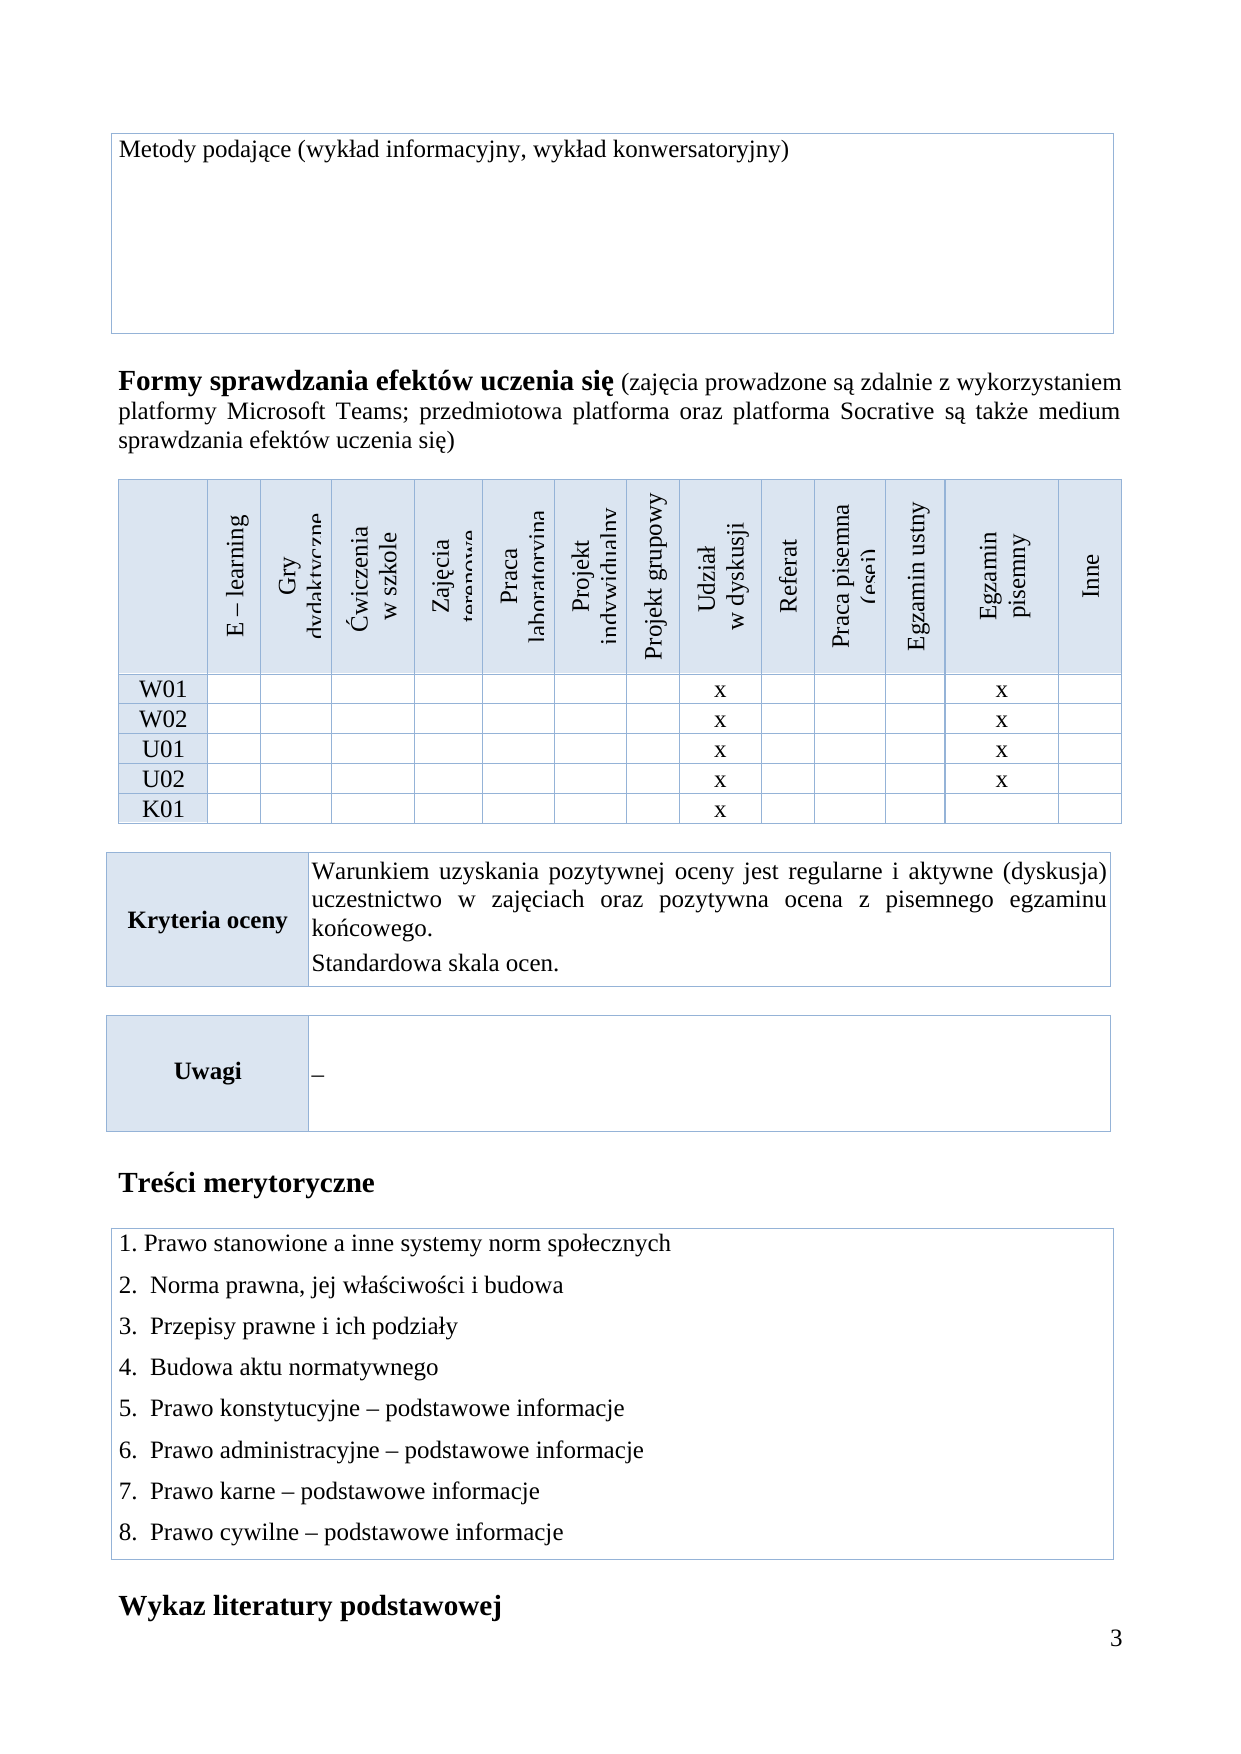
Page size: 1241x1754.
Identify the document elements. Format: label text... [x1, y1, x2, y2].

table_cell [555, 704, 626, 733]
table_cell [815, 675, 885, 703]
table_cell [886, 675, 944, 703]
table_cell x [680, 734, 761, 763]
table_header Zajęcia terenowe [415, 480, 482, 673]
table_cell [886, 704, 944, 733]
table_cell [762, 764, 814, 793]
table_cell [483, 764, 554, 793]
table_cell [415, 734, 482, 763]
table_cell [886, 794, 944, 822]
table_cell [208, 675, 260, 703]
table_header Referat [762, 480, 814, 673]
table_cell [1059, 734, 1121, 763]
table_cell U01 [119, 734, 207, 763]
table_cell [627, 704, 679, 733]
table_cell [261, 675, 331, 703]
table_header Praca pisemna (esej) [815, 480, 885, 673]
table_cell [886, 734, 944, 763]
table_header Metody podające (wykład informacyjny, wykład konwersatoryjny) [112, 134, 1113, 333]
table_cell [483, 675, 554, 703]
table_cell U02 [119, 764, 207, 793]
table_cell [261, 734, 331, 763]
table_cell [815, 764, 885, 793]
table_header Ćwiczenia w szkole [332, 480, 414, 673]
table_cell [886, 764, 944, 793]
table_cell K01 [119, 794, 207, 822]
table_cell [261, 764, 331, 793]
table_cell [483, 704, 554, 733]
table_cell [1059, 704, 1121, 733]
table_cell [1059, 675, 1121, 703]
table_cell [332, 734, 414, 763]
table_cell [483, 794, 554, 822]
table_cell [762, 675, 814, 703]
table_cell [627, 734, 679, 763]
table_header Uwagi [107, 1016, 308, 1131]
table_header Kryteria oceny [107, 853, 308, 986]
table_cell [627, 675, 679, 703]
table_cell [208, 704, 260, 733]
table_header Projekt grupowy [627, 480, 679, 673]
table_cell [1059, 764, 1121, 793]
table_cell [332, 675, 414, 703]
table_cell W02 [119, 704, 207, 733]
table_header Inne [1059, 480, 1121, 673]
table_header Udział w dyskusji [680, 480, 761, 673]
table_cell x [946, 764, 1058, 793]
table_cell [208, 734, 260, 763]
table_cell [627, 764, 679, 793]
table_cell x [680, 675, 761, 703]
table_cell x [680, 794, 761, 822]
table_cell [815, 794, 885, 822]
table_cell [815, 734, 885, 763]
table_cell [415, 704, 482, 733]
table_header 1. Prawo stanowione a inne systemy norm społecznych 2. Norma prawna, jej właściwości i budowa 3. Przepisy prawne i ich podziały 4. Budowa aktu normatywnego 5. Prawo konstytucyjne – podstawowe informacje 6. Prawo administracyjne – podstawowe informacje 7. Prawo karne – podstawowe informacje 8. Prawo cywilne – podstawowe informacje [112, 1229, 1113, 1558]
table_cell [1059, 794, 1121, 822]
table_cell [555, 734, 626, 763]
table_cell [261, 704, 331, 733]
table_cell x [946, 675, 1058, 703]
table_header Warunkiem uzyskania pozytywnej oceny jest regularne i aktywne (dyskusja) uczestnictwo w zajęciach oraz pozytywna ocena z pisemnego egzaminu końcowego. Standardowa skala ocen. [309, 853, 1110, 986]
table_cell x [946, 734, 1058, 763]
table_cell [762, 704, 814, 733]
table_header Egzamin pisemny [946, 480, 1058, 673]
table_cell [415, 764, 482, 793]
table_cell x [680, 704, 761, 733]
table_cell [762, 734, 814, 763]
table_header Gry dydaktyczne [261, 480, 331, 673]
table_cell [261, 794, 331, 822]
table_cell [483, 734, 554, 763]
table_header Praca laboratoryjna [483, 480, 554, 673]
text Treści merytoryczne [118, 1165, 1122, 1199]
table_cell [415, 794, 482, 822]
table_cell [208, 794, 260, 822]
table_header Egzamin ustny [886, 480, 944, 673]
table_cell [762, 794, 814, 822]
table_cell [627, 794, 679, 822]
table_cell [555, 675, 626, 703]
table_header Projekt indywidualny [555, 480, 626, 673]
table_header E – learning [208, 480, 260, 673]
table_header – [309, 1016, 1110, 1131]
table_cell [332, 794, 414, 822]
table_cell x [946, 704, 1058, 733]
table_cell [555, 794, 626, 822]
table_cell [415, 675, 482, 703]
table_cell [946, 794, 1058, 822]
table_cell [332, 764, 414, 793]
text Wykaz literatury podstawowej [118, 1588, 1122, 1622]
text Formy sprawdzania efektów uczenia się (zajęcia prowadzone są zdalnie z wykorzystaniem platformy Microsoft Teams; przedmiotowa platforma oraz platforma Socrative są także medium sprawdzania efektów uczenia się) [118, 363, 1122, 454]
table_cell [555, 764, 626, 793]
table_cell [332, 704, 414, 733]
table_header [119, 480, 207, 673]
table_cell x [680, 764, 761, 793]
table_cell W01 [119, 675, 207, 703]
table_cell [208, 764, 260, 793]
table_cell [815, 704, 885, 733]
